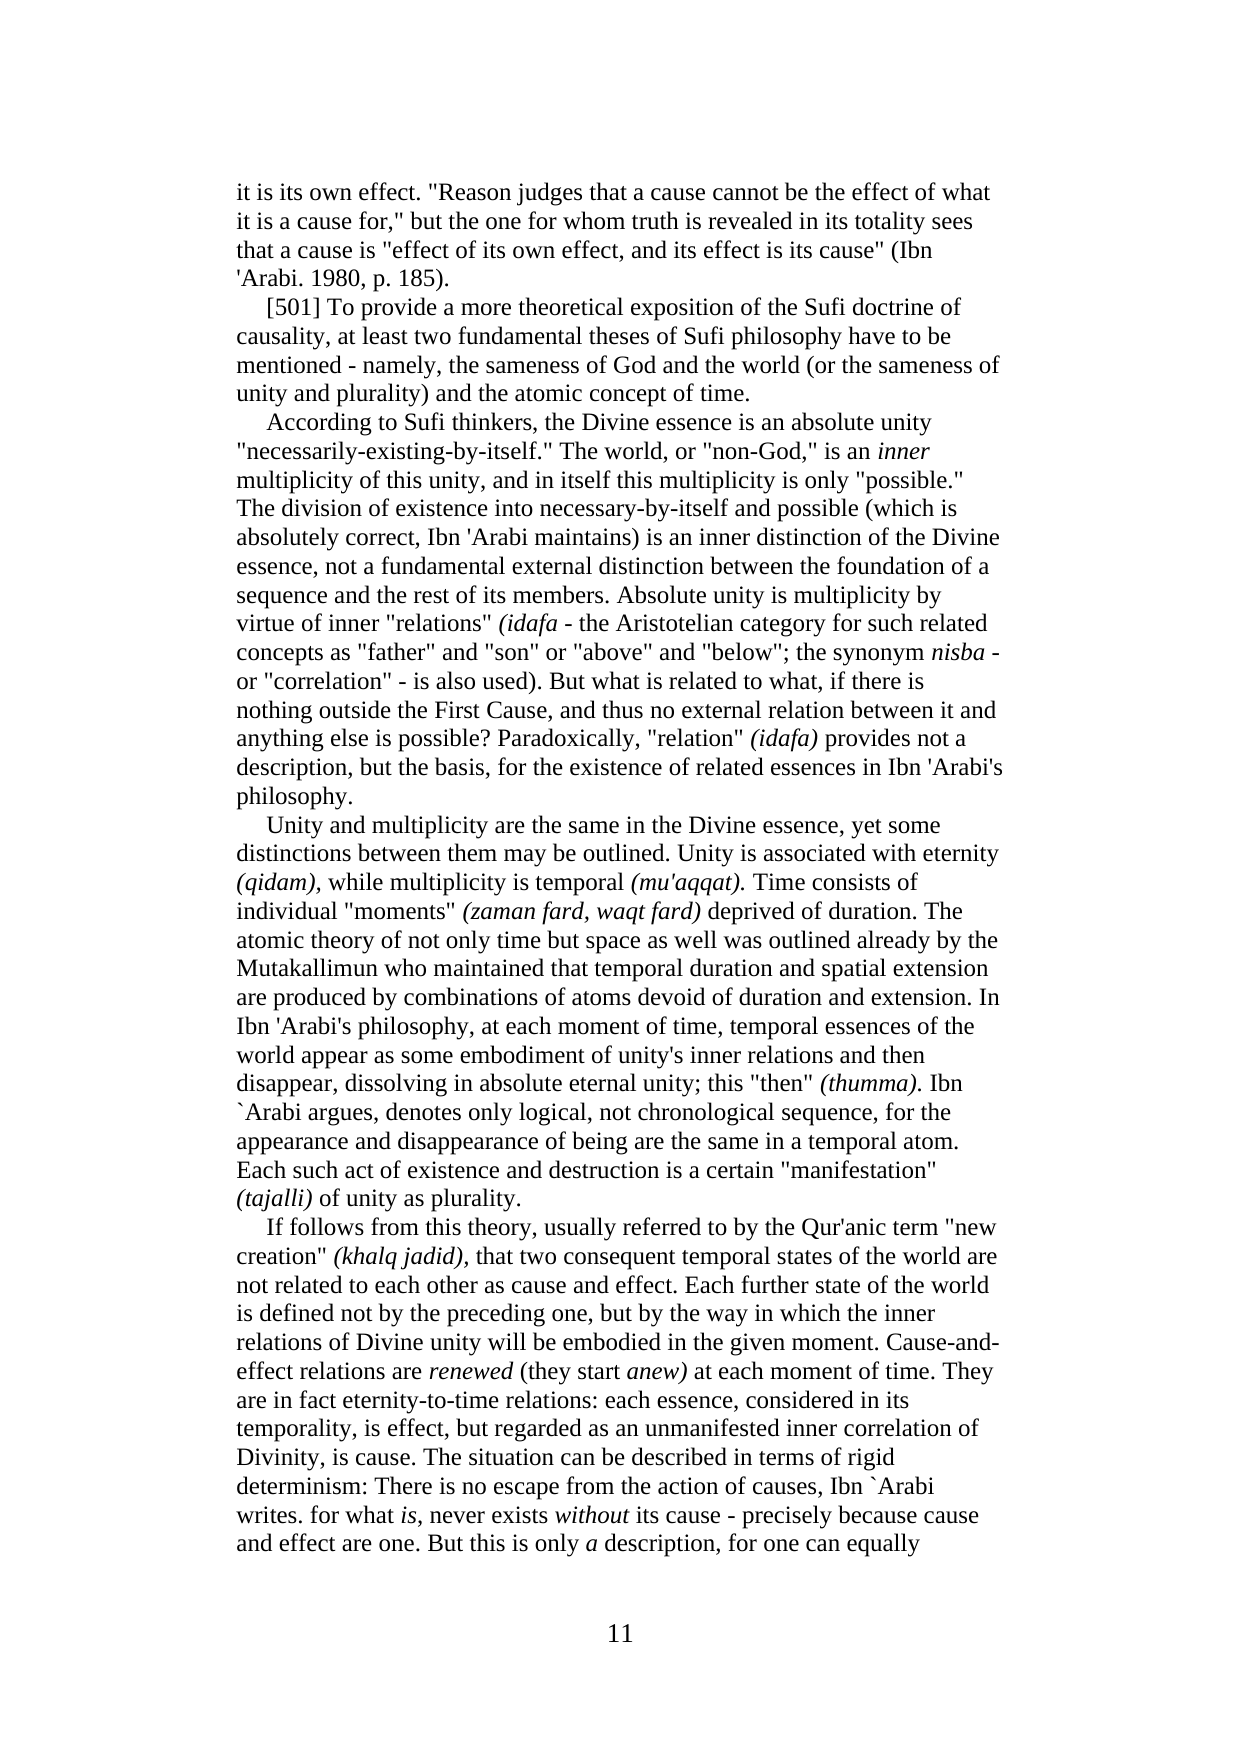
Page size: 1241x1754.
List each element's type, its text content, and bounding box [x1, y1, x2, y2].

text According to Sufi thinkers, the Divine essence is an absolute unity "necessarily-existing-by-itself." The world, or "non-God," is an inner multiplicity of this unity, and in itself this multiplicity is only "possible." The division of existence into necessary-by-itself and possible (which is absolutely correct, Ibn 'Arabi maintains) is an inner distinction of the Divine essence, not a fundamental external distinction between the foundation of a sequence and the rest of its members. Absolute unity is multiplicity by virtue of inner "relations" (idafa - the Aristotelian category for such related concepts as "father" and "son" or "above" and "below"; the synonym nisba - or "correlation" - is also used). But what is related to what, if there is nothing outside the First Cause, and thus no external relation between it and anything else is possible? Paradoxically, "relation" (idafa) provides not a description, but the basis, for the existence of related essences in Ibn 'Arabi's philosophy. [236, 407, 1004, 810]
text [236, 177, 1004, 235]
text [236, 1212, 1004, 1557]
text Unity and multiplicity are the same in the Divine essence, yet some distinctions between them may be outlined. Unity is associated with eternity (qidam), while multiplicity is temporal (mu'aqqat). Time consists of individual "moments" (zaman fard, waqt fard) deprived of duration. The atomic theory of not only time but space as well was outlined already by the Mutakallimun who maintained that temporal duration and spatial extension are produced by combinations of atoms devoid of duration and extension. In Ibn 'Arabi's philosophy, at each moment of time, temporal essences of the world appear as some embodiment of unity's inner relations and then disappear, dissolving in absolute eternal unity; this "then" (thumma). Ibn `Arabi argues, denotes only logical, not chronological sequence, for the appearance and disappearance of being are the same in a temporal atom. Each such act of existence and destruction is a certain "manifestation" (tajalli) of unity as plurality. [236, 810, 1004, 1212]
text that a cause is "effect of its own effect, and its effect is its cause" (Ibn 'Arabi. 1980, p. 185). [236, 235, 1004, 292]
text [501] To provide a more theoretical exposition of the Sufi doctrine of causality, at least two fundamental theses of Sufi philosophy have to be mentioned - namely, the sameness of God and the world (or the sameness of unity and plurality) and the atomic concept of time. [236, 292, 1004, 407]
